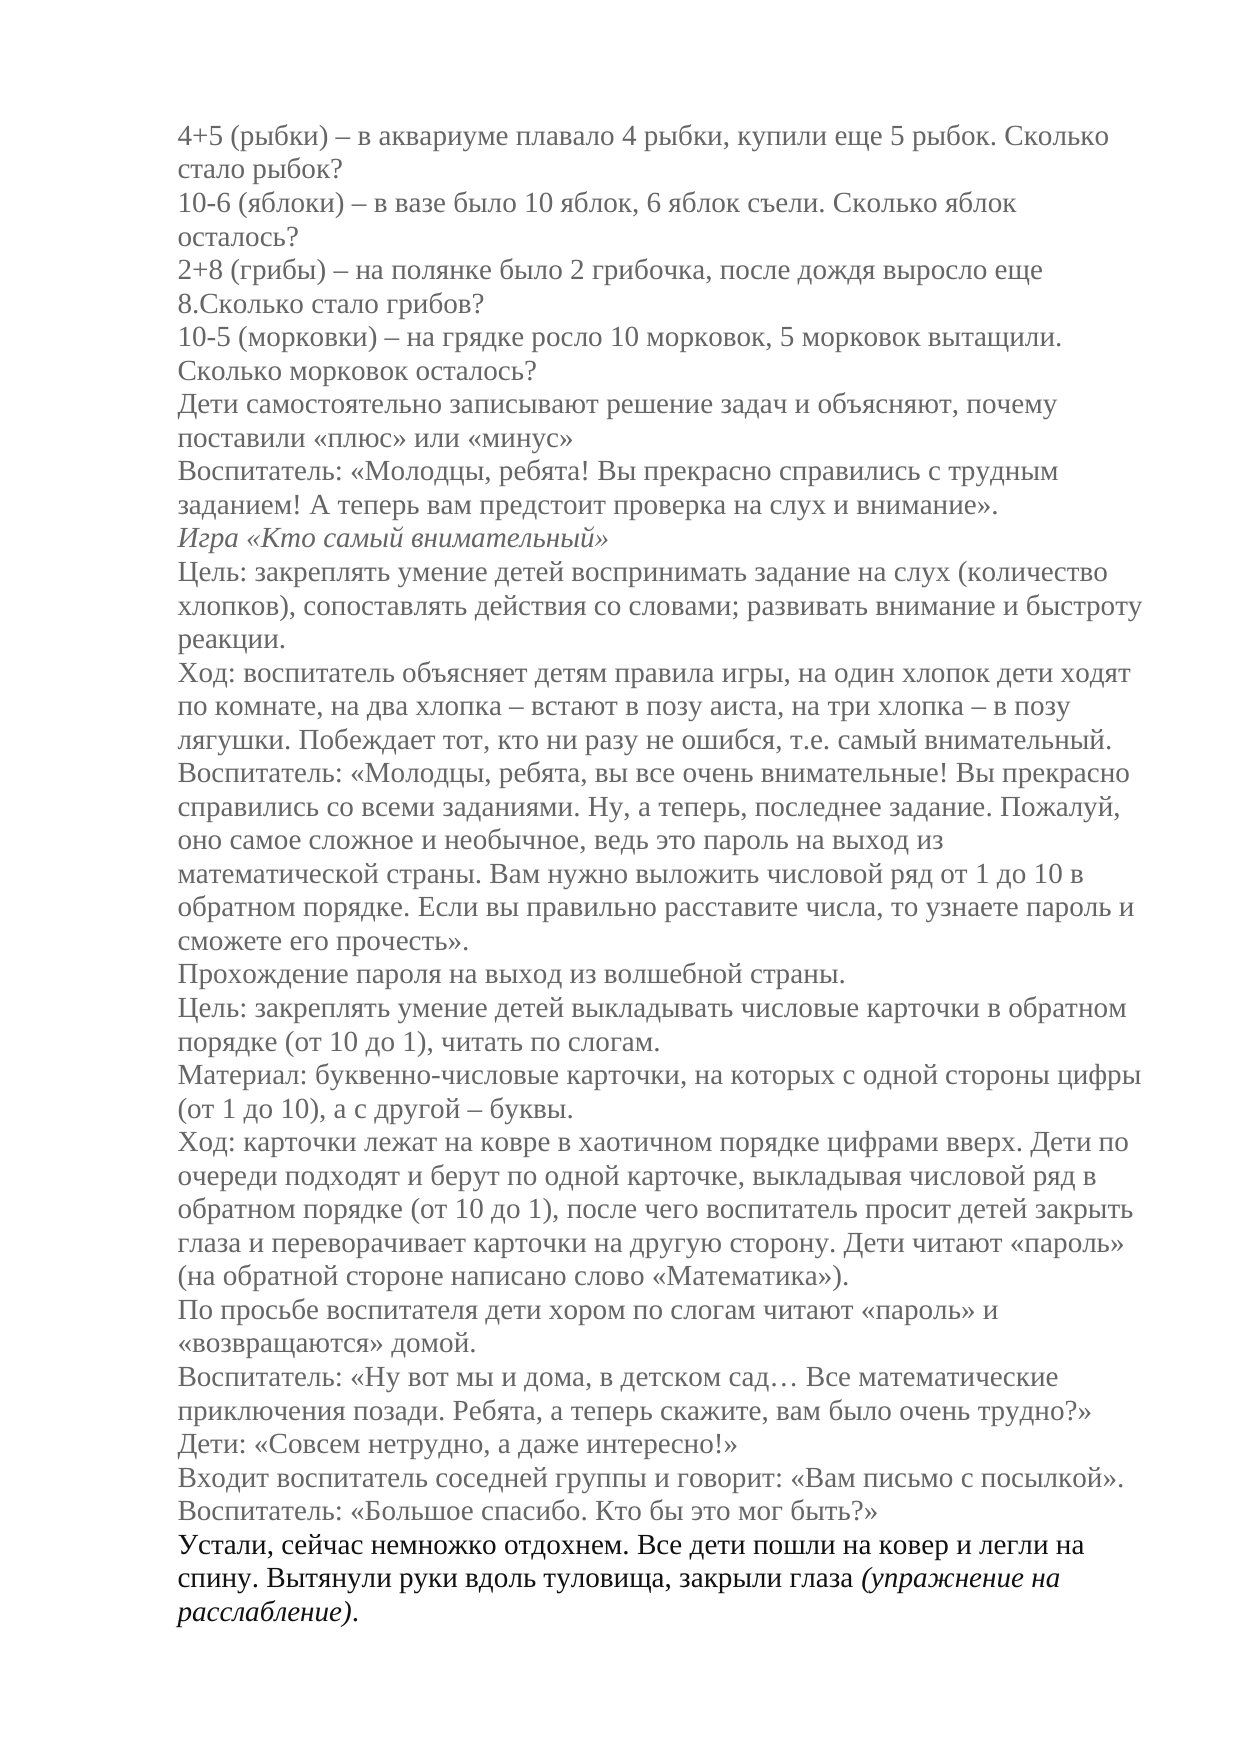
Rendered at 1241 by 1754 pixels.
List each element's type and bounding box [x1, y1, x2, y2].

text [177, 118, 1152, 1627]
